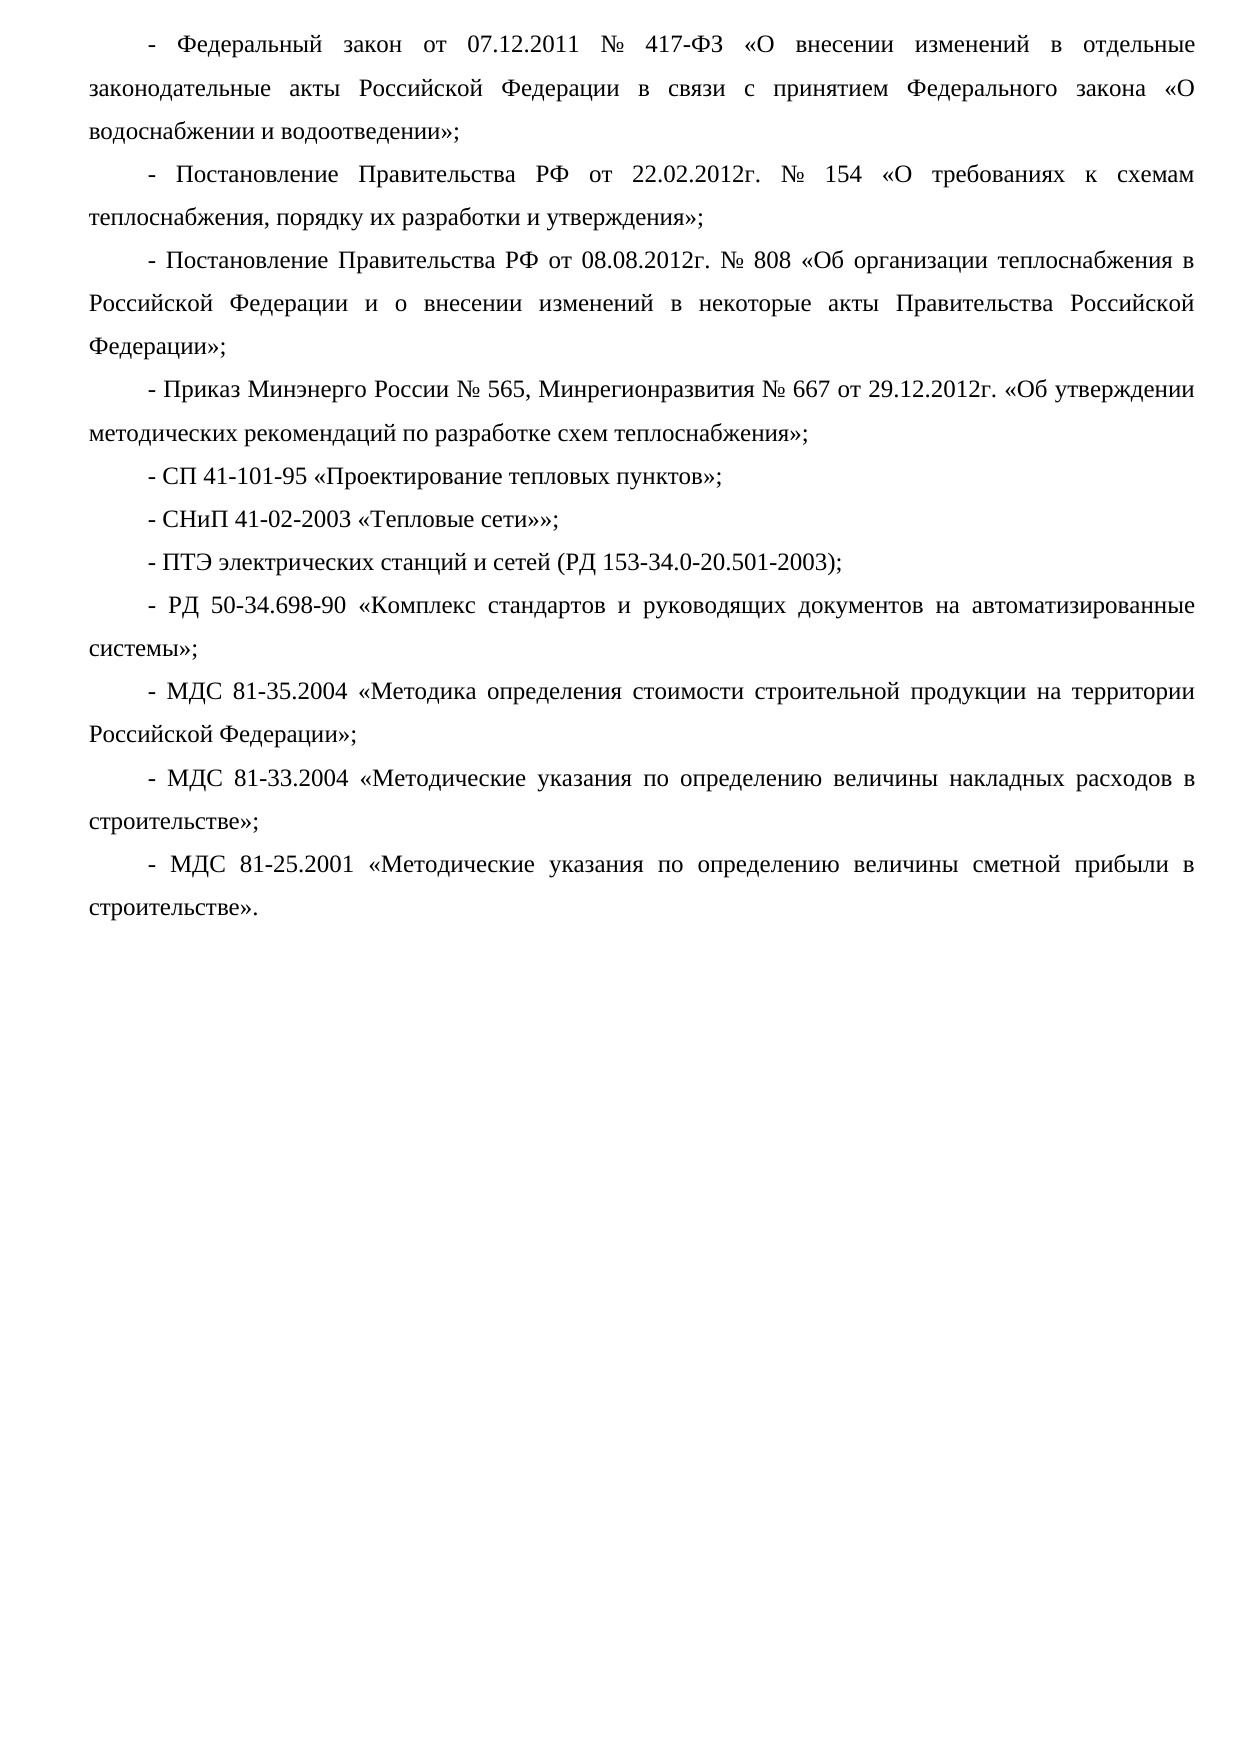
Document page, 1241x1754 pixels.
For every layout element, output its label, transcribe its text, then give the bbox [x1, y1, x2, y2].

text - ПТЭ электрических станций и сетей (РД 153-34.0-20.501-2003); [88, 547, 1196, 576]
text - Федеральный закон от 07.12.2011 № 417-ФЗ «О внесении изменений в отдельные законодательные акты Российской Федерации в связи с принятием Федерального закона «О водоснабжении и водоотведении»; [88, 29, 1196, 144]
text - Постановление Правительства РФ от 22.02.2012г. № 154 «О требованиях к схемам теплоснабжения, порядку их разработки и утверждения»; [88, 159, 1196, 231]
text - Приказ Минэнерго России № 565, Минрегионразвития № 667 от 29.12.2012г. «Об утверждении методических рекомендаций по разработке схем теплоснабжения»; [88, 374, 1196, 446]
text - Постановление Правительства РФ от 08.08.2012г. № 808 «Об организации теплоснабжения в Российской Федерации и о внесении изменений в некоторые акты Правительства Российской Федерации»; [88, 245, 1196, 360]
text - МДС 81-35.2004 «Методика определения стоимости строительной продукции на территории Российской Федерации»; [88, 676, 1196, 748]
text - МДС 81-33.2004 «Методические указания по определению величины накладных расходов в строительстве»; [88, 763, 1196, 834]
text - РД 50-34.698-90 «Комплекс стандартов и руководящих документов на автоматизированные системы»; [88, 590, 1196, 662]
text - СНиП 41-02-2003 «Тепловые сети»»; [88, 504, 1196, 533]
text - МДС 81-25.2001 «Методические указания по определению величины сметной прибыли в строительстве». [88, 849, 1196, 921]
text - СП 41-101-95 «Проектирование тепловых пунктов»; [88, 461, 1196, 489]
